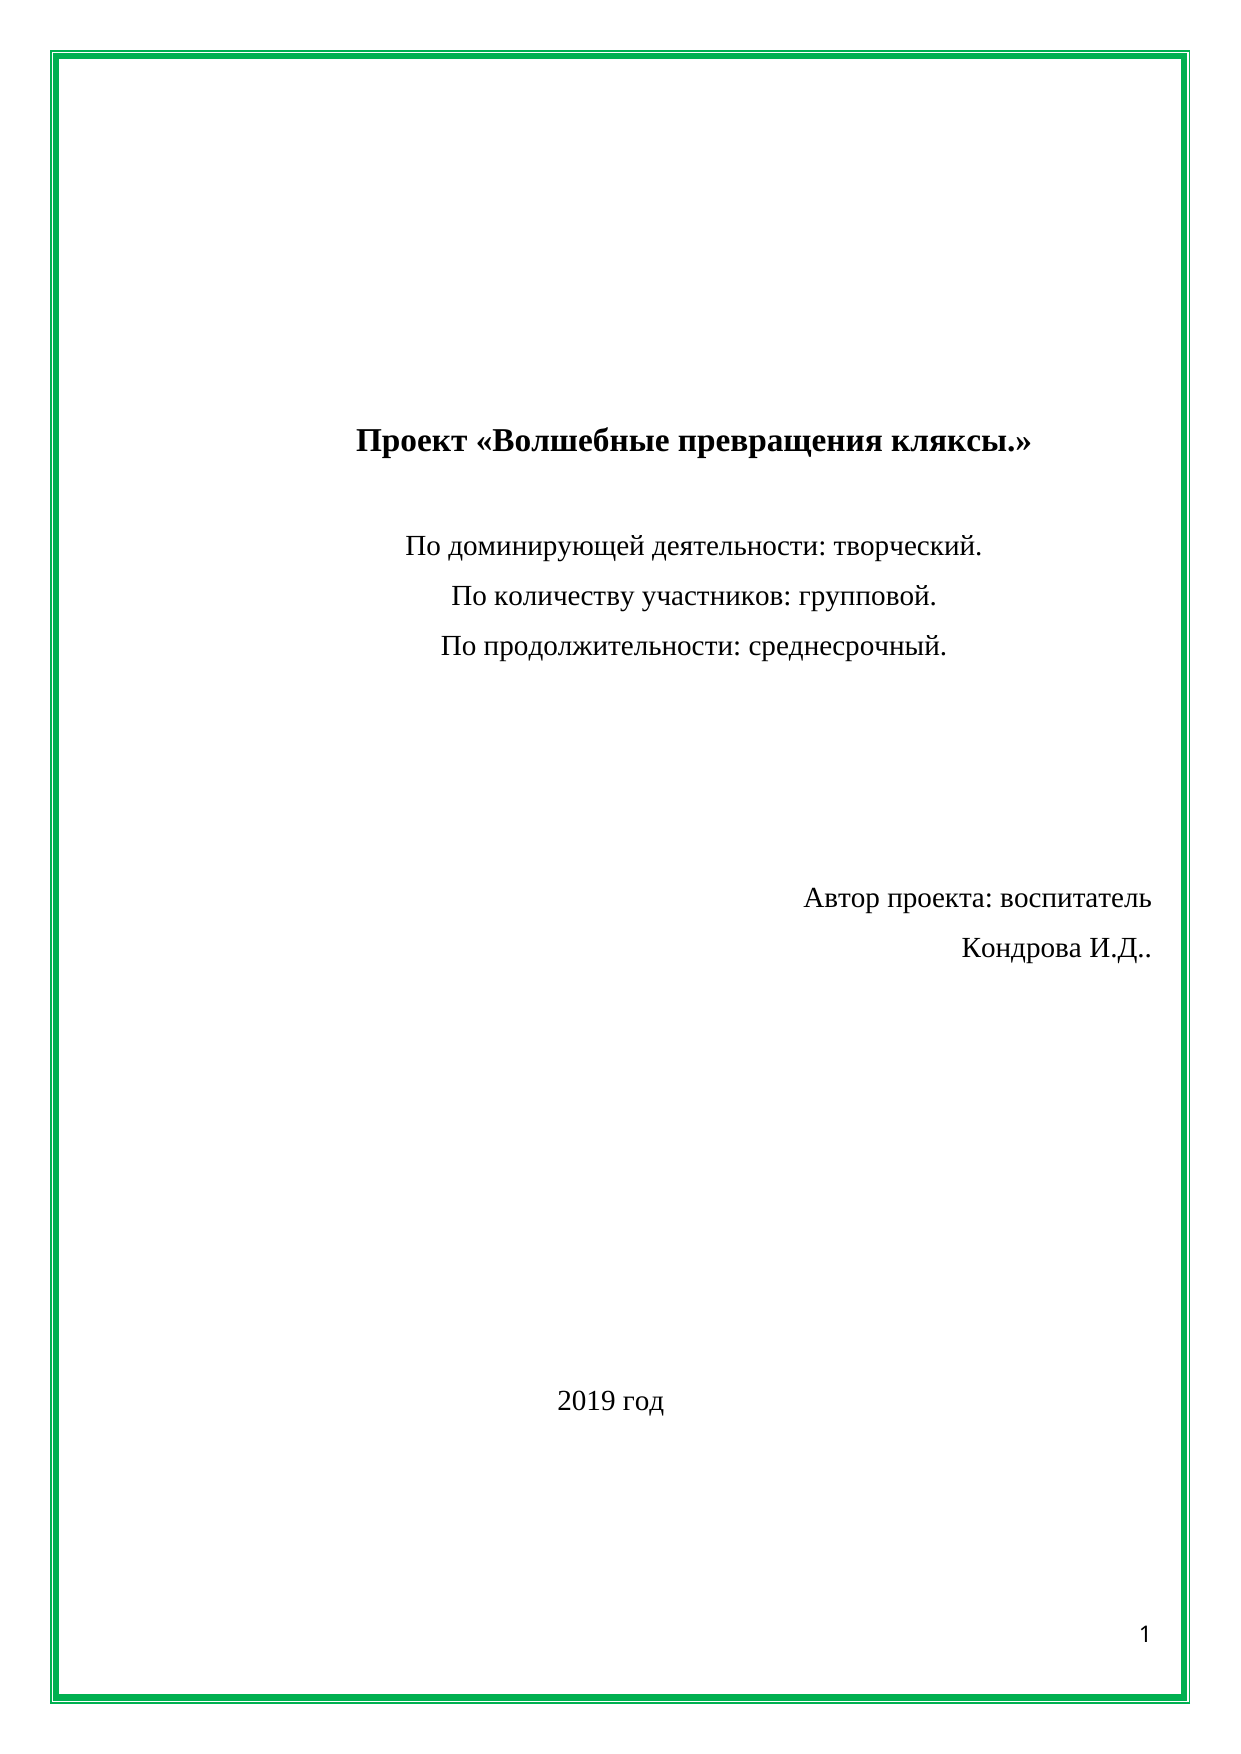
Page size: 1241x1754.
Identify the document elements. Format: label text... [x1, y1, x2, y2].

text По продолжительности: среднесрочный. [177, 628, 1152, 662]
text По доминирующей деятельности: творческий. [177, 528, 1152, 561]
text 2019 год [177, 1383, 1152, 1417]
text Проект «Волшебные превращения кляксы.» [177, 420, 1152, 458]
text Кондрова И.Д.. [177, 930, 1152, 964]
text Автор проекта: воспитатель [177, 880, 1152, 913]
text По количеству участников: групповой. [177, 578, 1152, 612]
